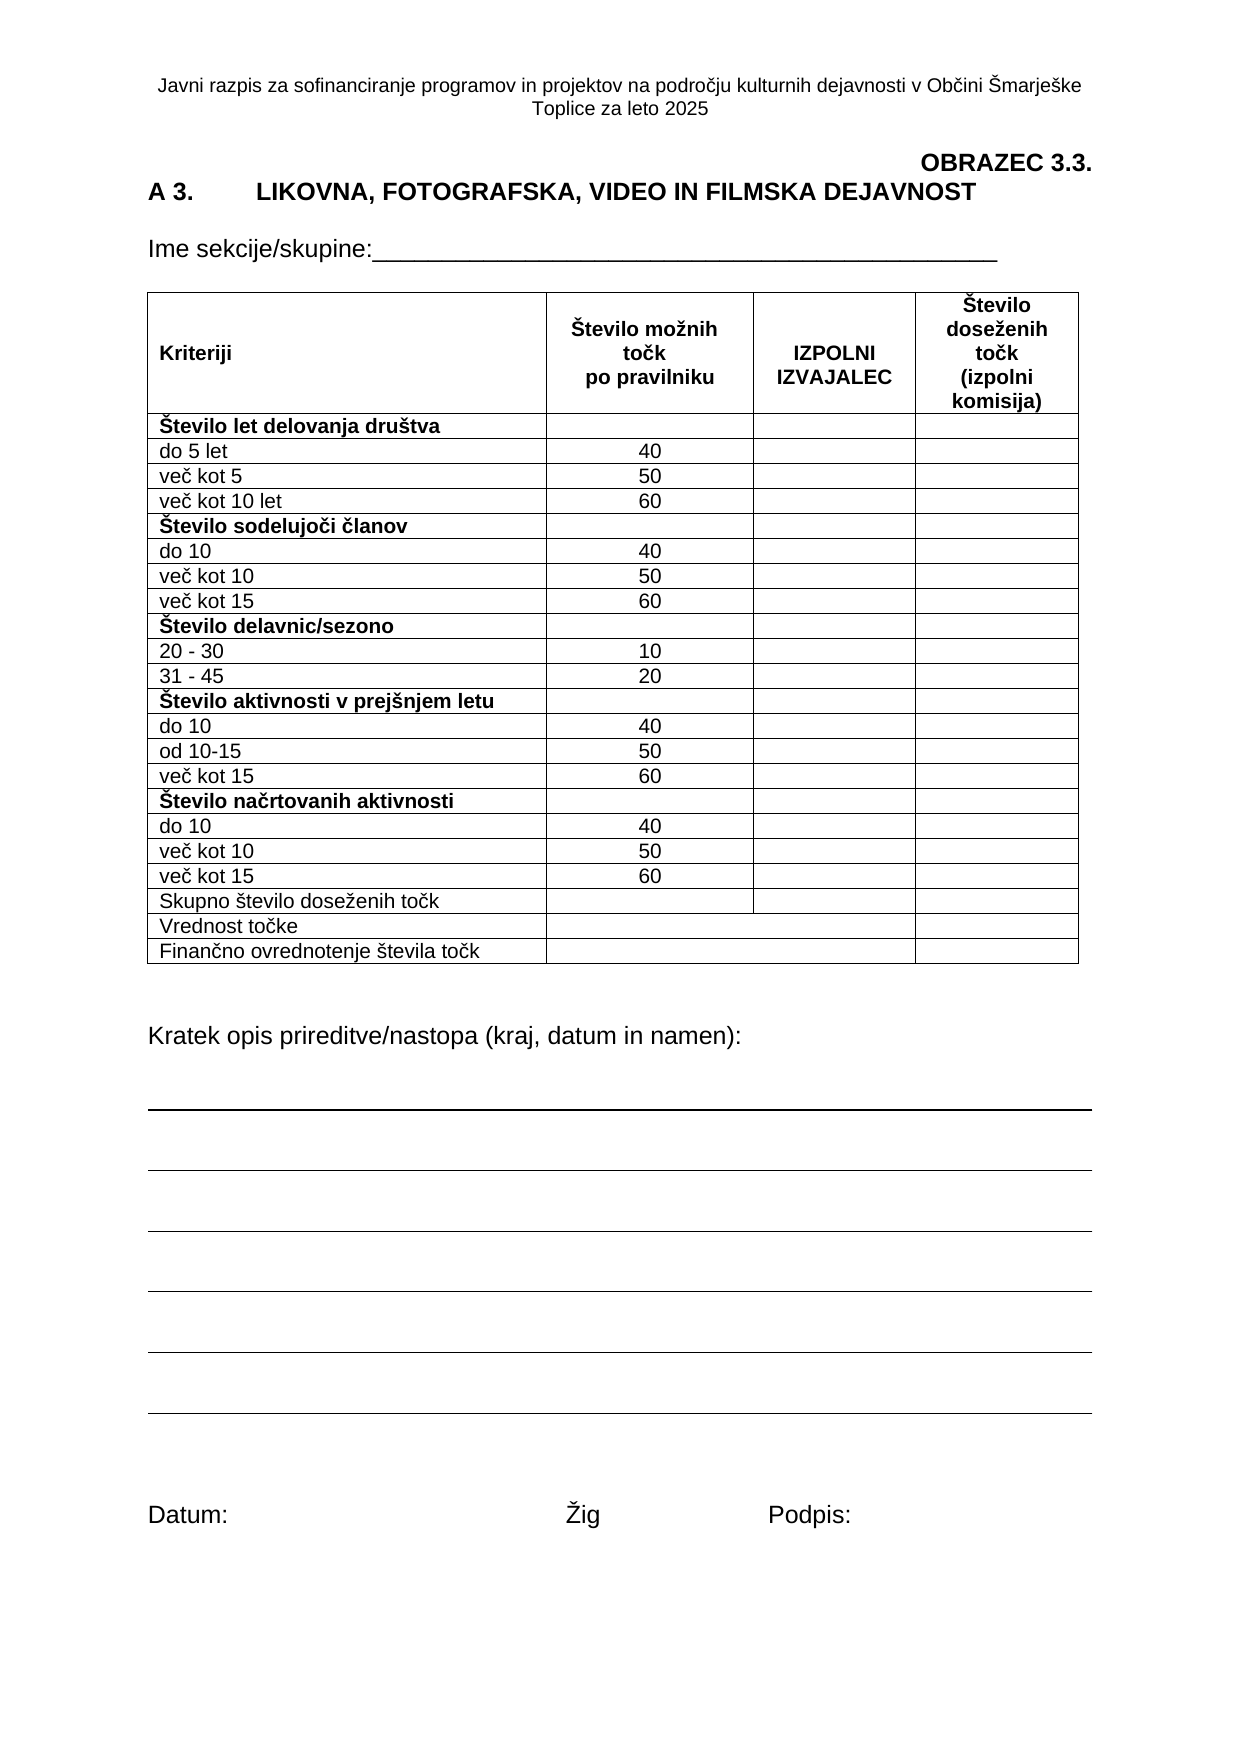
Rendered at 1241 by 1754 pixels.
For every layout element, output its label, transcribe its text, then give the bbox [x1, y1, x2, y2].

table_cell [916, 639, 1078, 663]
table_cell [916, 439, 1078, 463]
table_cell 50 [547, 464, 753, 488]
table_cell Vrednost točke [148, 914, 546, 938]
text Kratek opis prireditve/nastopa (kraj, datum in namen): [148, 1021, 1092, 1050]
table_cell 50 [547, 564, 753, 588]
table_cell več kot 10 let [148, 489, 546, 513]
table_cell [916, 614, 1078, 638]
table_cell več kot 15 [148, 864, 546, 888]
table_cell [916, 939, 1078, 963]
table_cell [754, 814, 915, 838]
table_cell [916, 789, 1078, 813]
table_cell [754, 489, 915, 513]
table_cell [547, 414, 753, 438]
table_cell 31 - 45 [148, 664, 546, 688]
table_cell Število načrtovanih aktivnosti [148, 789, 546, 813]
table_cell [916, 589, 1078, 613]
table_cell [916, 914, 1078, 938]
table_cell [916, 514, 1078, 538]
table_cell [547, 514, 753, 538]
table_cell 60 [547, 764, 753, 788]
table_cell [916, 814, 1078, 838]
table_header Kriteriji [148, 293, 546, 413]
table_cell do 10 [148, 539, 546, 563]
table_cell [754, 414, 915, 438]
table_cell [547, 614, 753, 638]
table_cell 20 [547, 664, 753, 688]
table_cell [754, 439, 915, 463]
table_cell 40 [547, 814, 753, 838]
table_cell več kot 15 [148, 764, 546, 788]
table_cell Skupno število doseženih točk [148, 889, 546, 913]
table_cell [754, 614, 915, 638]
table_cell [547, 914, 915, 938]
table_cell [916, 864, 1078, 888]
table_cell [916, 539, 1078, 563]
table_cell [754, 889, 915, 913]
table_cell [547, 889, 753, 913]
table_cell [547, 789, 753, 813]
table_cell [754, 589, 915, 613]
table_cell [754, 539, 915, 563]
table_cell [916, 764, 1078, 788]
table_cell 60 [547, 589, 753, 613]
text Ime sekcije/skupine:_____________________________________________ [148, 234, 1092, 263]
table_cell [754, 464, 915, 488]
table_cell [916, 839, 1078, 863]
table_cell 40 [547, 439, 753, 463]
table_cell [754, 789, 915, 813]
table_header Število možnih točk po pravilniku [547, 293, 753, 413]
table_header Število doseženih točk (izpolni komisija) [916, 293, 1078, 413]
table_cell [754, 839, 915, 863]
table_cell [547, 939, 915, 963]
table_cell do 10 [148, 714, 546, 738]
table_cell [916, 889, 1078, 913]
table_cell 50 [547, 839, 753, 863]
table_cell 10 [547, 639, 753, 663]
table_cell [547, 689, 753, 713]
table_cell več kot 10 [148, 839, 546, 863]
table_cell 40 [547, 714, 753, 738]
table_cell [754, 739, 915, 763]
table_cell [754, 514, 915, 538]
table_cell 60 [547, 489, 753, 513]
table_cell 40 [547, 539, 753, 563]
table_cell Število aktivnosti v prejšnjem letu [148, 689, 546, 713]
text Datum: Žig Podpis: [148, 1500, 1092, 1529]
table_cell 50 [547, 739, 753, 763]
table_cell Število let delovanja društva [148, 414, 546, 438]
table_cell [754, 864, 915, 888]
table_cell 20 - 30 [148, 639, 546, 663]
table_cell [754, 564, 915, 588]
table_cell Finančno ovrednotenje števila točk [148, 939, 546, 963]
table_cell do 10 [148, 814, 546, 838]
table_cell Število sodelujoči članov [148, 514, 546, 538]
table_cell [916, 564, 1078, 588]
table_cell več kot 10 [148, 564, 546, 588]
table_cell [754, 689, 915, 713]
text A 3. LIKOVNA, FOTOGRAFSKA, VIDEO IN FILMSKA DEJAVNOST [148, 177, 1092, 206]
table_cell do 5 let [148, 439, 546, 463]
table_cell več kot 5 [148, 464, 546, 488]
table_cell [916, 664, 1078, 688]
table_cell [916, 714, 1078, 738]
table_cell [916, 414, 1078, 438]
table_cell od 10-15 [148, 739, 546, 763]
table_cell [754, 639, 915, 663]
table_cell [754, 714, 915, 738]
table_header IZPOLNI IZVAJALEC [754, 293, 915, 413]
table_cell več kot 15 [148, 589, 546, 613]
table_cell [754, 664, 915, 688]
table_cell [916, 464, 1078, 488]
text OBRAZEC 3.3. [148, 148, 1092, 177]
table_cell [916, 739, 1078, 763]
table_cell [916, 689, 1078, 713]
table_cell [916, 489, 1078, 513]
table_cell Število delavnic/sezono [148, 614, 546, 638]
table_cell [754, 764, 915, 788]
table_cell 60 [547, 864, 753, 888]
